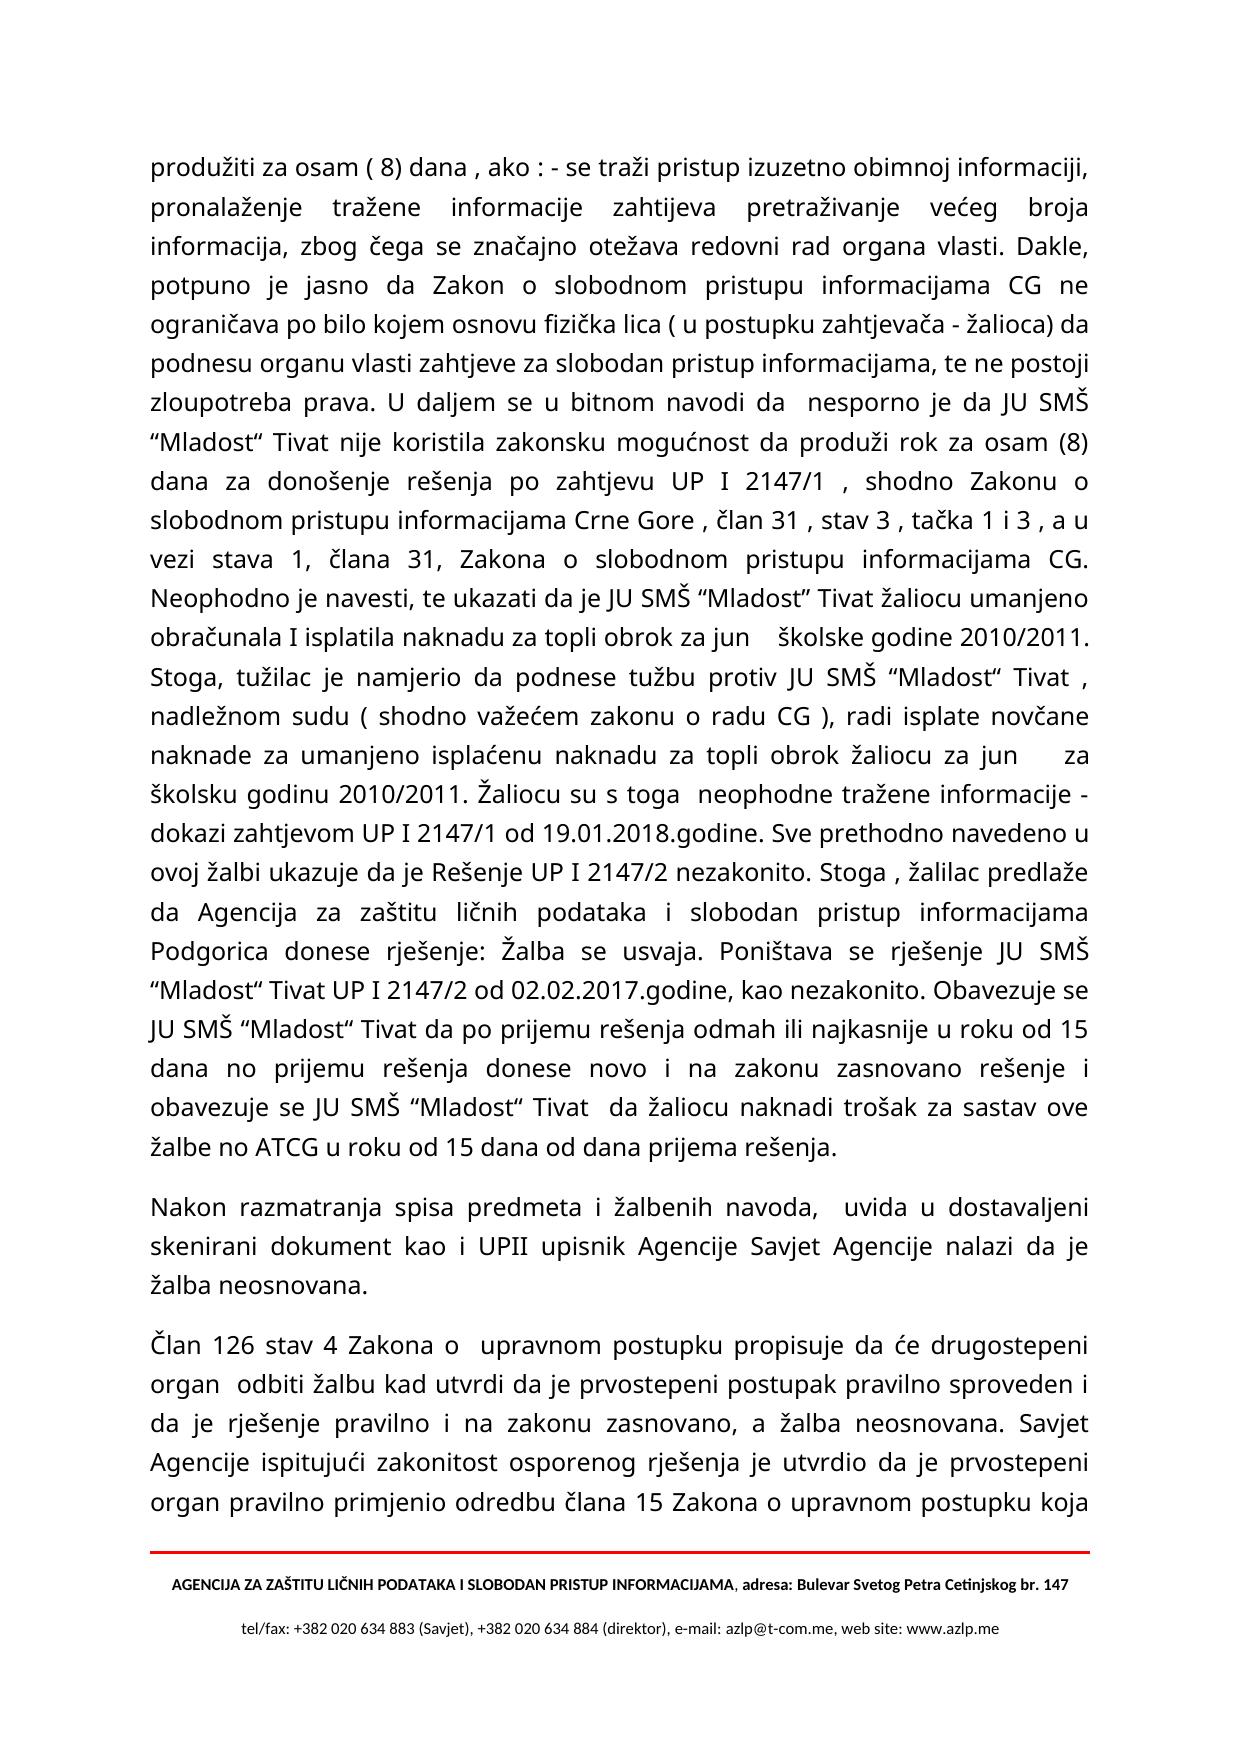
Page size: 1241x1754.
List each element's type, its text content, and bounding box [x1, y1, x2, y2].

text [150, 1327, 1090, 1518]
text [150, 150, 1090, 1163]
text Nakon razmatranja spisa predmeta i žalbenih navoda, uvida u dostavaljeni skenirani dokument kao i UPII upisnik Agencije Savjet Agencije nalazi da je žalba neosnovana. [150, 1189, 1090, 1302]
